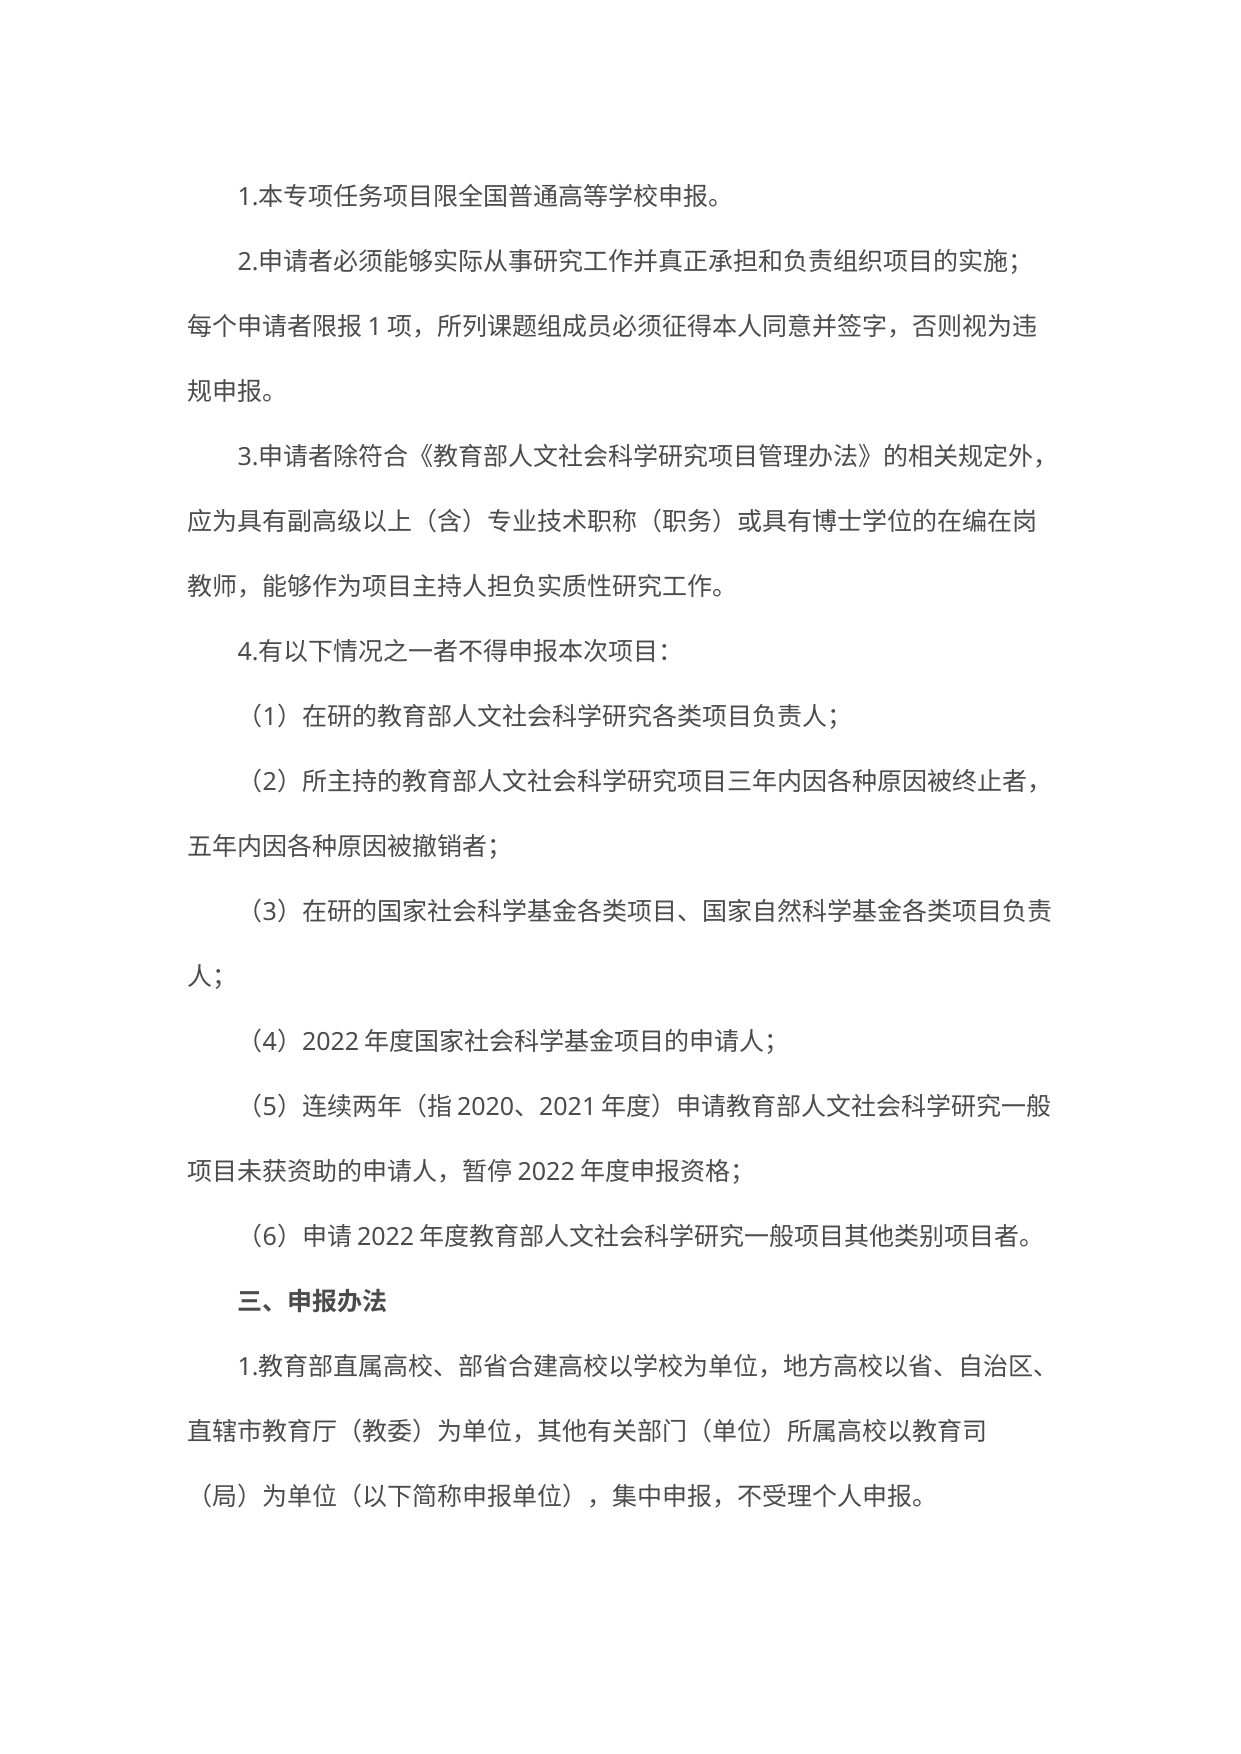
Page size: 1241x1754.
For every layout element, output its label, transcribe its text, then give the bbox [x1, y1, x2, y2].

text （6）申请2022年度教育部人文社会科学研究一般项目其他类别项目者。 [187, 1202, 1053, 1267]
text 4.有以下情况之一者不得申报本次项目： [187, 617, 1053, 682]
text 3.申请者除符合《教育部人文社会科学研究项目管理办法》的相关规定外，应为具有副高级以上（含）专业技术职称（职务）或具有博士学位的在编在岗教师，能够作为项目主持人担负实质性研究工作。 [187, 422, 1053, 617]
text 2.申请者必须能够实际从事研究工作并真正承担和负责组织项目的实施；每个申请者限报1项，所列课题组成员必须征得本人同意并签字，否则视为违规申报。 [187, 227, 1053, 422]
text 三、申报办法 [187, 1267, 1053, 1332]
text （2）所主持的教育部人文社会科学研究项目三年内因各种原因被终止者，五年内因各种原因被撤销者； [187, 747, 1053, 877]
text （5）连续两年（指2020、2021年度）申请教育部人文社会科学研究一般项目未获资助的申请人，暂停2022年度申报资格； [187, 1072, 1053, 1202]
text （3）在研的国家社会科学基金各类项目、国家自然科学基金各类项目负责人； [187, 877, 1053, 1007]
text （4）2022年度国家社会科学基金项目的申请人； [187, 1007, 1053, 1072]
text 1.本专项任务项目限全国普通高等学校申报。 [187, 162, 1053, 227]
text （1）在研的教育部人文社会科学研究各类项目负责人； [187, 682, 1053, 747]
text 1.教育部直属高校、部省合建高校以学校为单位，地方高校以省、自治区、直辖市教育厅（教委）为单位，其他有关部门（单位）所属高校以教育司（局）为单位（以下简称申报单位），集中申报，不受理个人申报。 [187, 1332, 1053, 1527]
